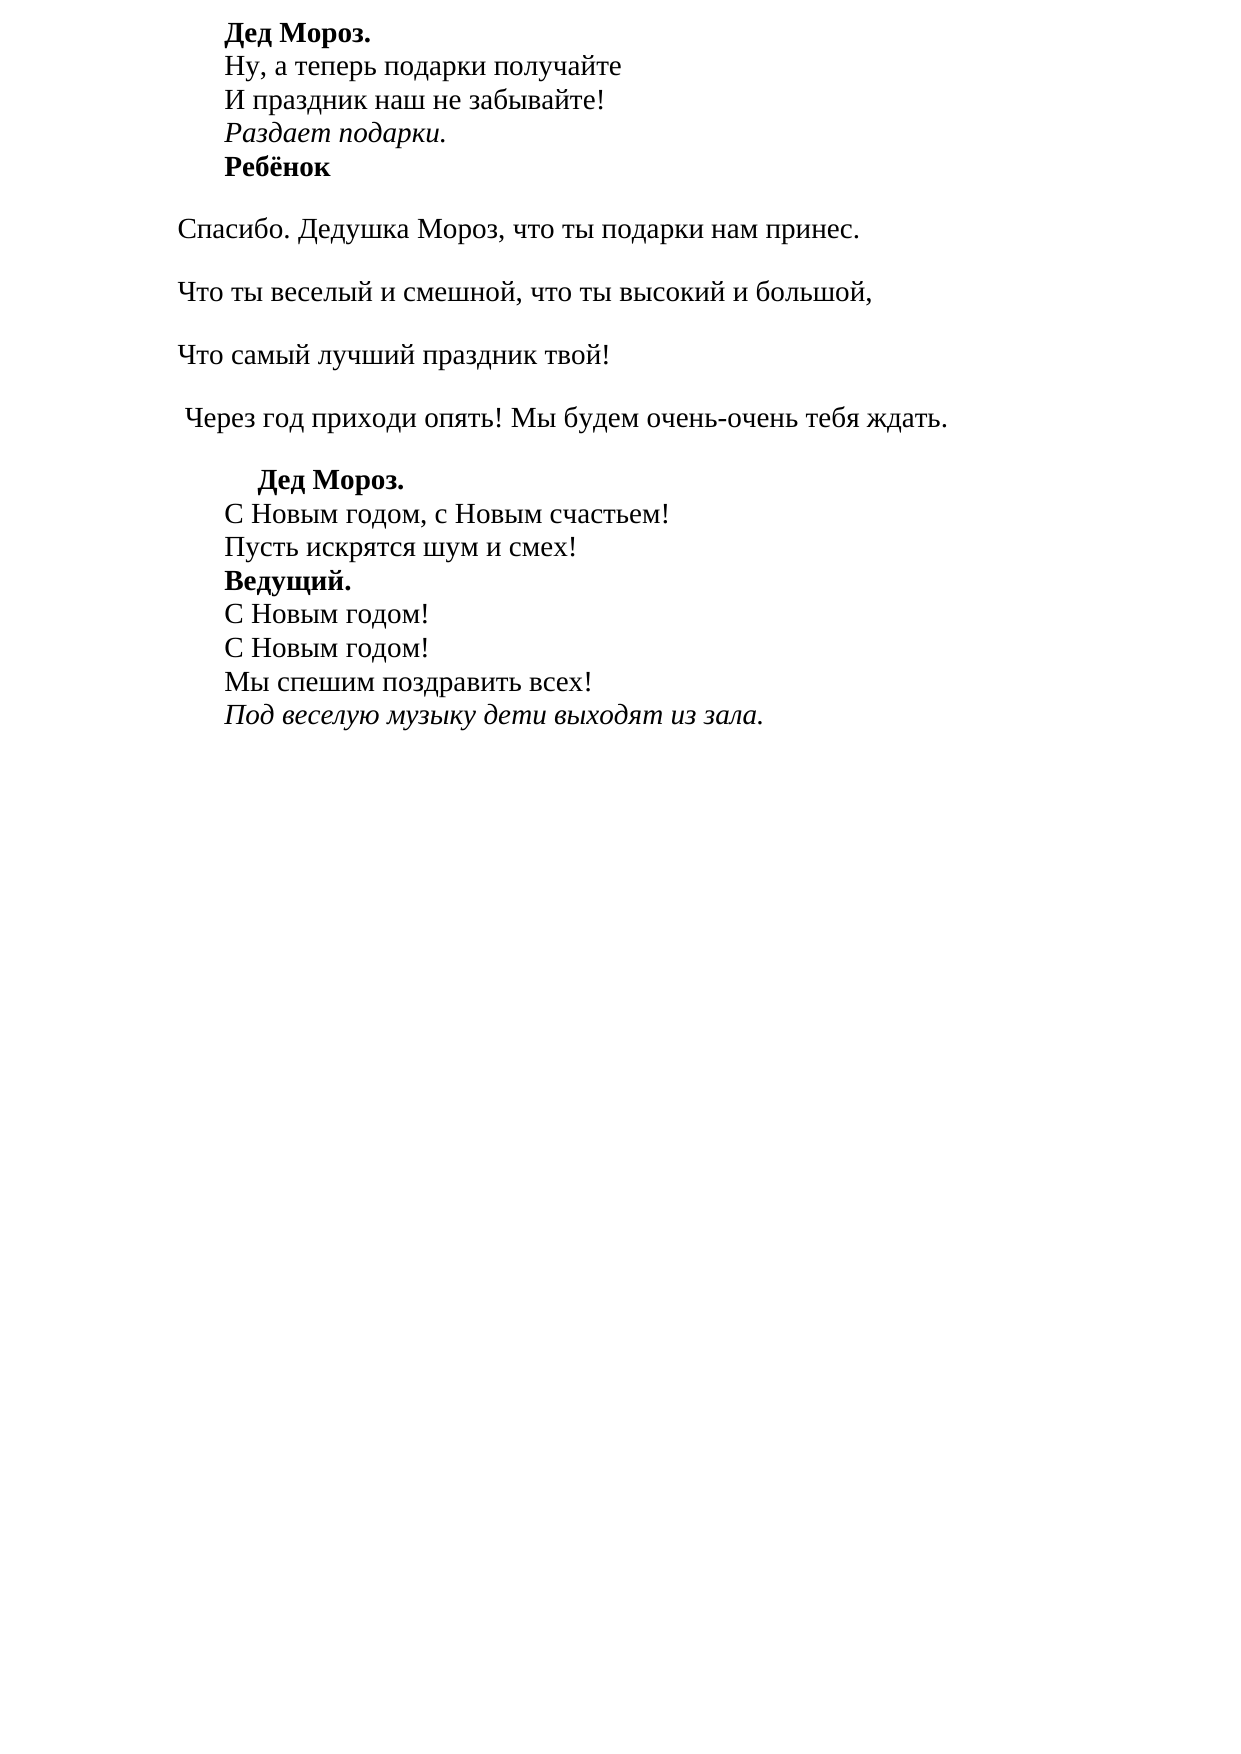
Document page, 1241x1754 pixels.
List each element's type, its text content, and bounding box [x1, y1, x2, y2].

text Пусть искрятся шум и смех! [177, 529, 1152, 563]
text Раздает подарки. [177, 115, 1152, 149]
text Ну, а теперь подарки получайте [177, 48, 1152, 82]
text Мы спешим поздравить всех! [177, 664, 1152, 697]
text Что самый лучший праздник твой! [177, 337, 1152, 371]
text С Новым годом! [177, 630, 1152, 664]
text Дед Мороз. [177, 15, 1152, 48]
text Ведущий. [177, 563, 1152, 597]
text Ребёнок [177, 149, 1152, 182]
text Что ты веселый и смешной, что ты высокий и большой, [177, 274, 1152, 308]
text Спасибо. Дедушка Мороз, что ты подарки нам принес. [177, 212, 1152, 245]
text Под веселую музыку дети выходят из зала. [177, 697, 1152, 731]
text Дед Мороз. [177, 462, 1152, 496]
text С Новым годом, с Новым счастьем! [177, 496, 1152, 529]
text С Новым годом! [177, 597, 1152, 630]
text Через год приходи опять! Мы будем очень-очень тебя ждать. [177, 400, 1152, 433]
text И праздник наш не забывайте! [177, 82, 1152, 115]
